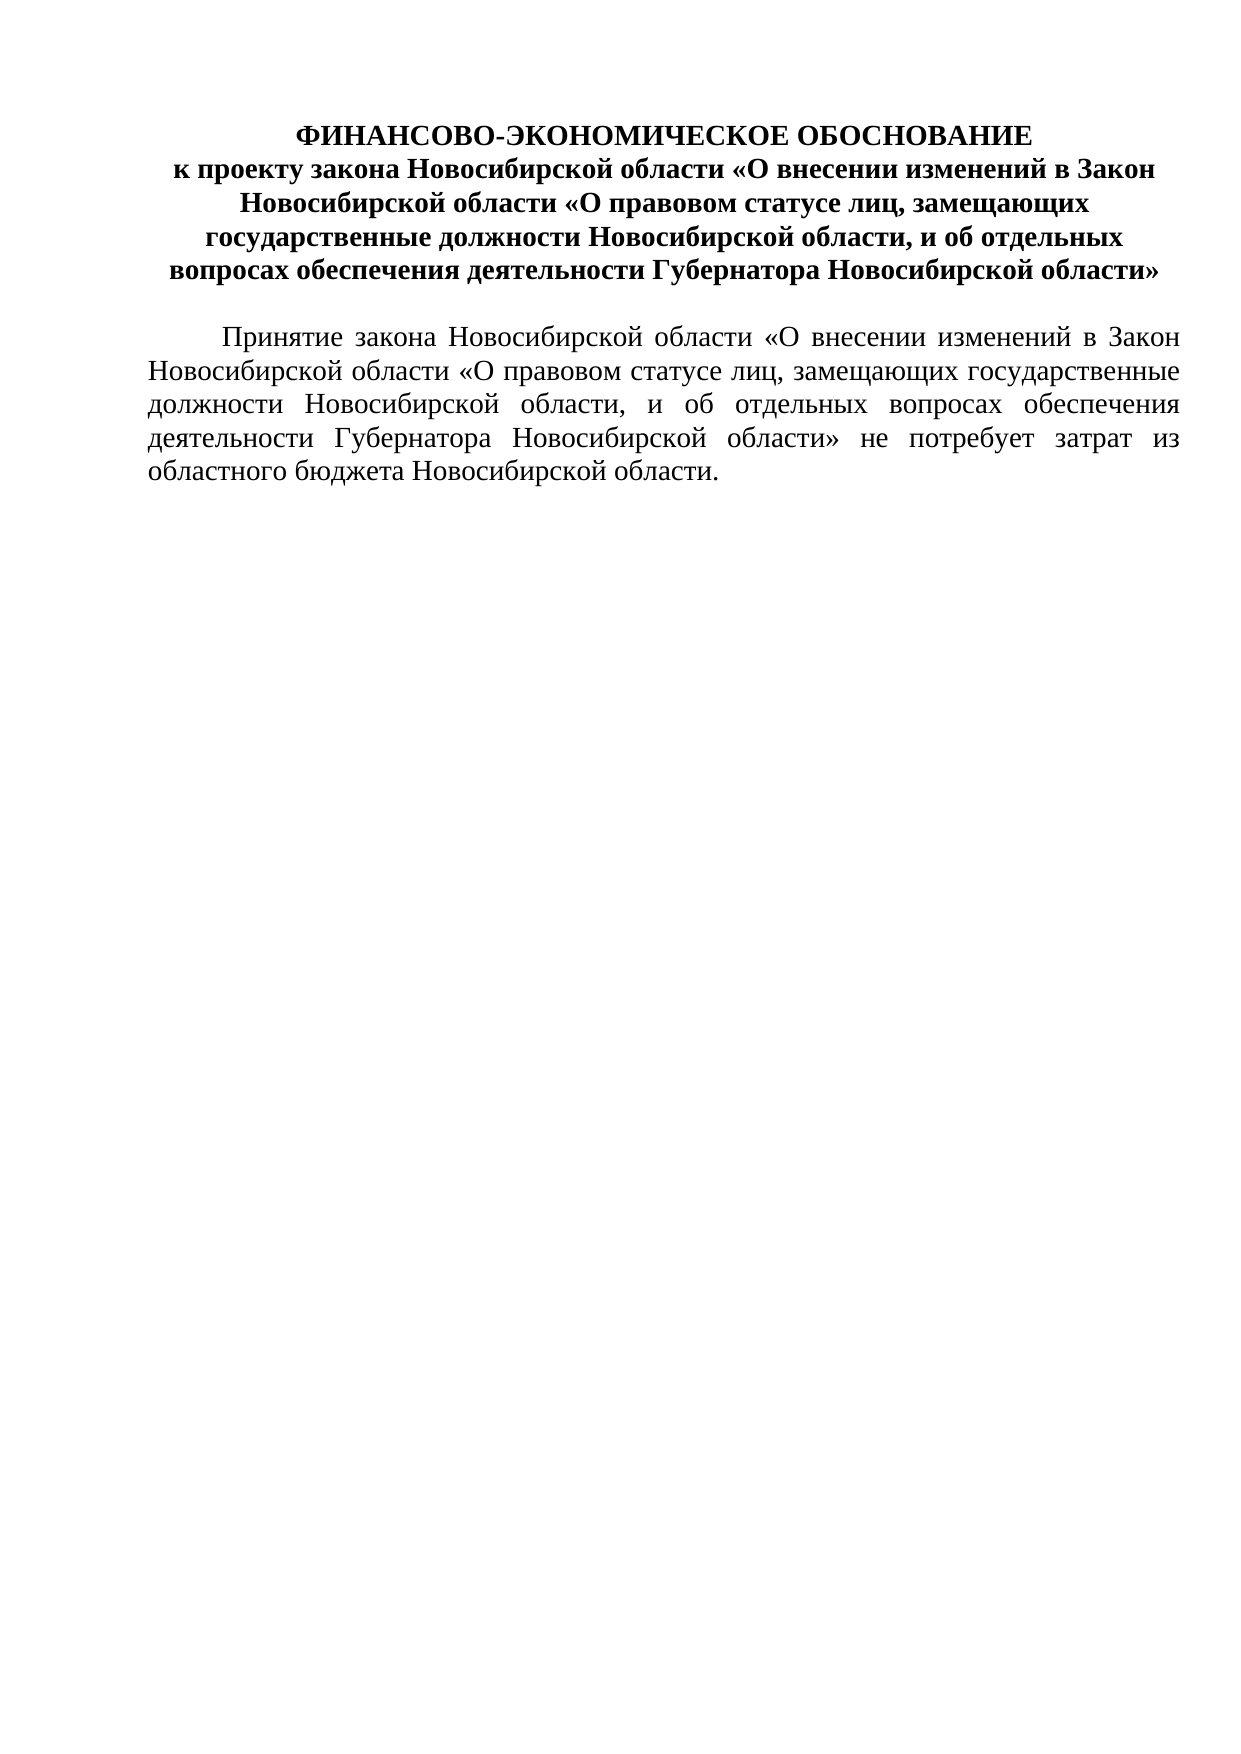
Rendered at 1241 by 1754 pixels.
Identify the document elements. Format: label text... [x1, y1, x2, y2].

text к проекту закона Новосибирской области «О внесении изменений в Закон Новосибирской области «О правовом статусе лиц, замещающих государственные должности Новосибирской области, и об отдельных вопросах обеспечения деятельности Губернатора Новосибирской области» [148, 152, 1181, 286]
text Принятие закона Новосибирской области «О внесении изменений в Закон Новосибирской области «О правовом статусе лиц, замещающих государственные должности Новосибирской области, и об отдельных вопросах обеспечения деятельности Губернатора Новосибирской области» не потребует затрат из областного бюджета Новосибирской области. [148, 319, 1181, 487]
text ФИНАНСОВО-ЭКОНОМИЧЕСКОЕ ОБОСНОВАНИЕ [148, 118, 1181, 152]
